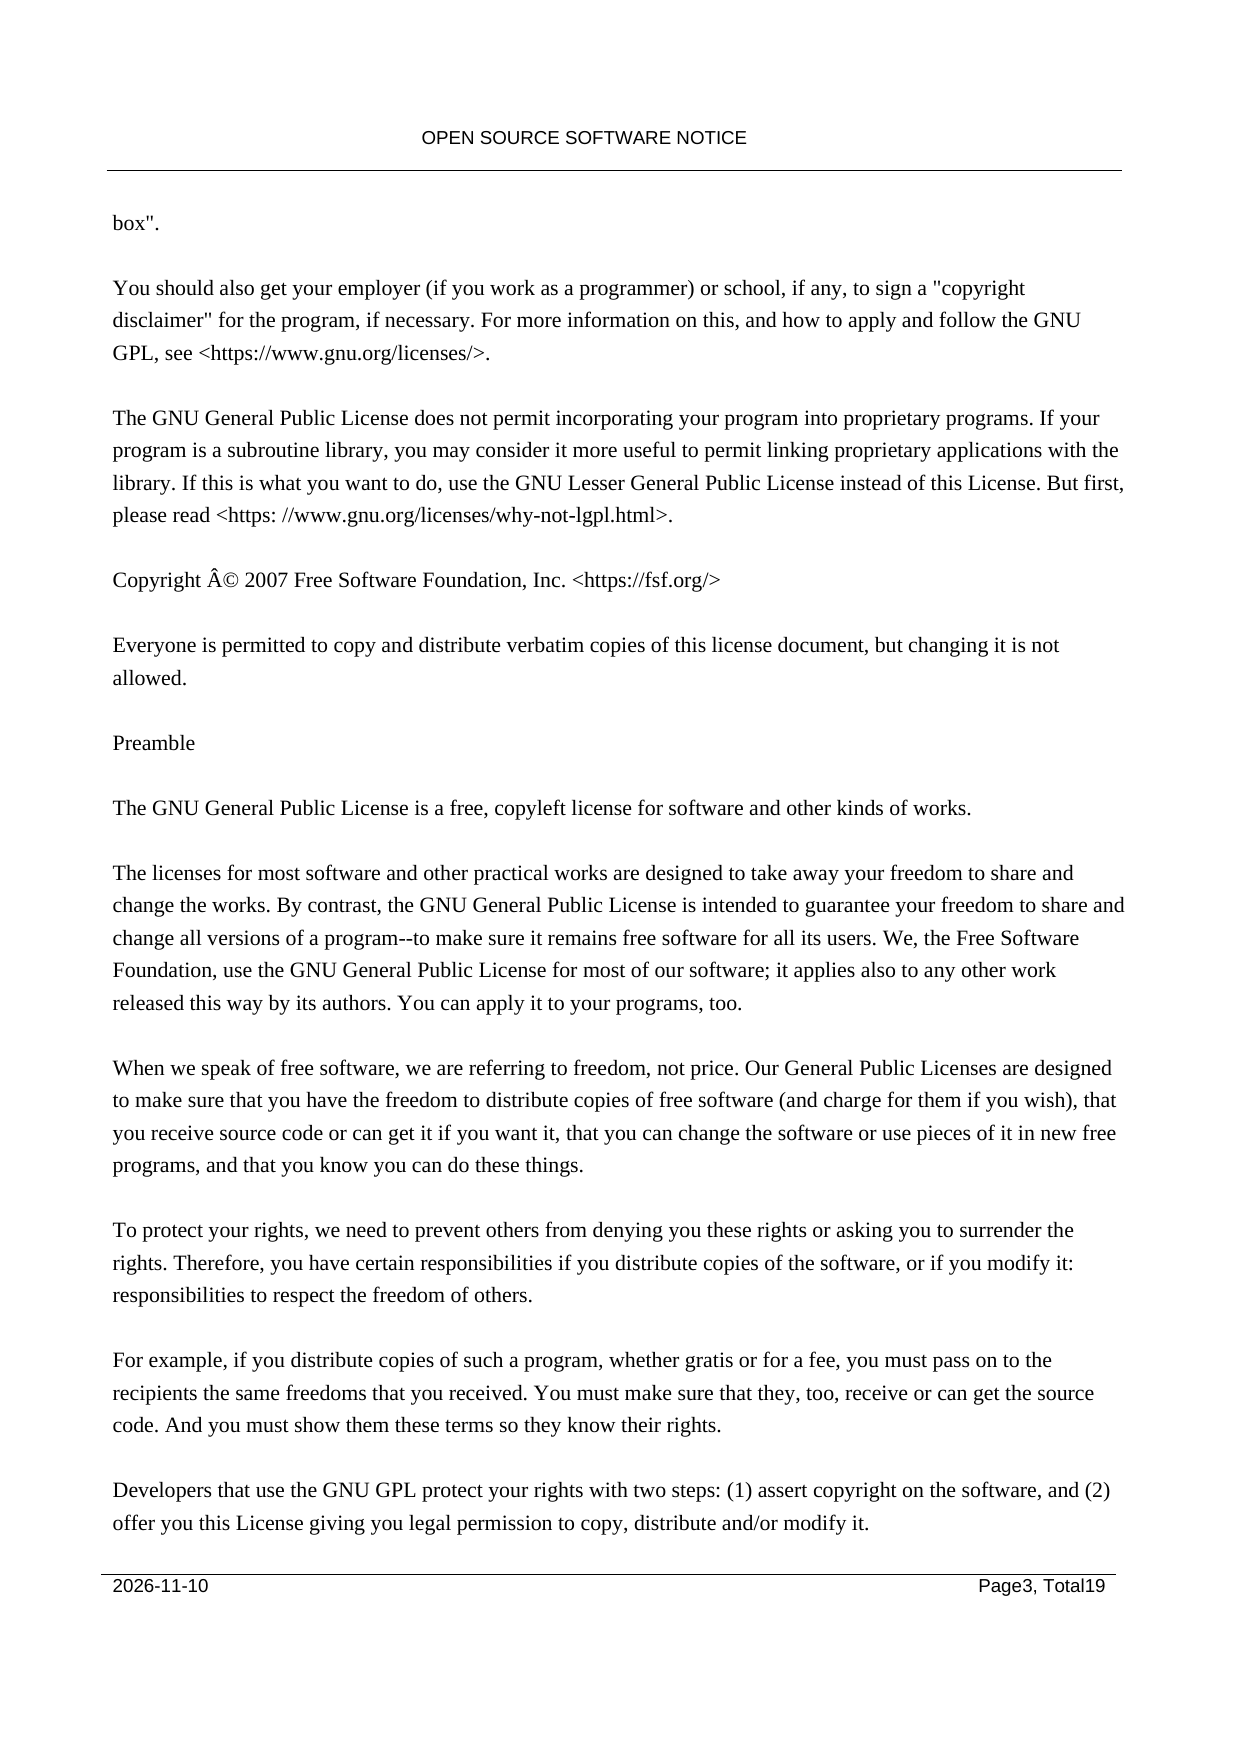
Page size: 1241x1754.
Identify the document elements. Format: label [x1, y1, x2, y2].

text [112, 206, 1128, 1539]
